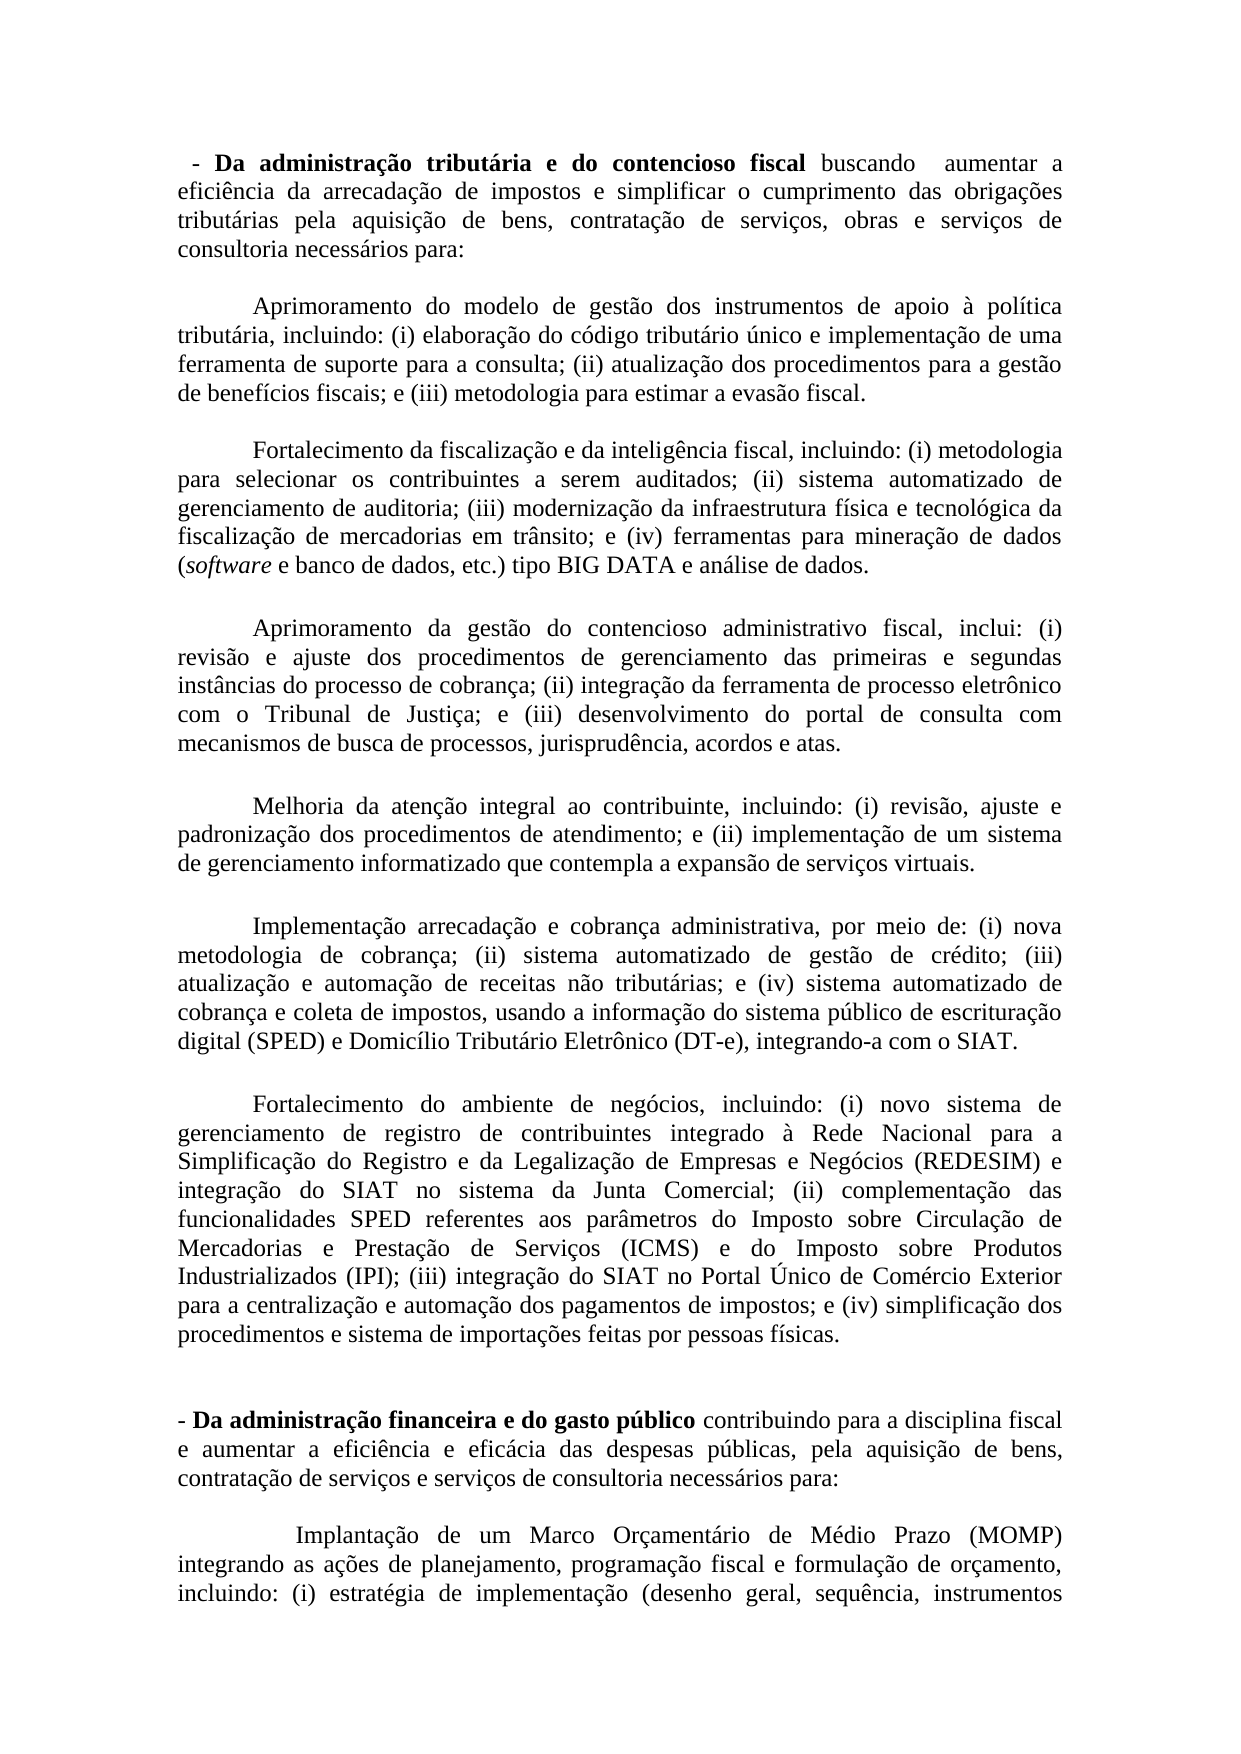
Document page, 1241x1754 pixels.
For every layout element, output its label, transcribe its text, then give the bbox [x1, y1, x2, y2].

list Aprimoramento da gestão do contencioso administrativo fiscal, inclui: (i) revisão e ajuste dos procedimentos de gerenciamento das primeiras e segundas instâncias do processo de cobrança; (ii) integração da ferramenta de processo eletrônico com o Tribunal de Justiça; e (iii) desenvolvimento do portal de consulta com mecanismos de busca de processos, jurisprudência, acordos e atas. [177, 613, 1063, 757]
list Fortalecimento do ambiente de negócios, incluindo: (i) novo sistema de gerenciamento de registro de contribuintes integrado à Rede Nacional para a Simplificação do Registro e da Legalização de Empresas e Negócios (REDESIM) e integração do SIAT no sistema da Junta Comercial; (ii) complementação das funcionalidades SPED referentes aos parâmetros do Imposto sobre Circulação de Mercadorias e Prestação de Serviços (ICMS) e do Imposto sobre Produtos Industrializados (IPI); (iii) integração do SIAT no Portal Único de Comércio Exterior para a centralização e automação dos pagamentos de impostos; e (iv) simplificação dos procedimentos e sistema de importações feitas por pessoas físicas. [177, 1089, 1063, 1348]
text - Da administração financeira e do gasto público contribuindo para a disciplina fiscal e aumentar a eficiência e eficácia das despesas públicas, pela aquisição de bens, contratação de serviços e serviços de consultoria necessários para: [177, 1405, 1063, 1491]
list Aprimoramento do modelo de gestão dos instrumentos de apoio à política tributária, incluindo: (i) elaboração do código tributário único e implementação de uma ferramenta de suporte para a consulta; (ii) atualização dos procedimentos para a gestão de benefícios fiscais; e (iii) metodologia para estimar a evasão fiscal. [177, 291, 1063, 406]
list Melhoria da atenção integral ao contribuinte, incluindo: (i) revisão, ajuste e padronização dos procedimentos de atendimento; e (ii) implementação de um sistema de gerenciamento informatizado que contempla a expansão de serviços virtuais. [177, 791, 1063, 877]
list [177, 1520, 1063, 1606]
list Implementação arrecadação e cobrança administrativa, por meio de: (i) nova metodologia de cobrança; (ii) sistema automatizado de gestão de crédito; (iii) atualização e automação de receitas não tributárias; e (iv) sistema automatizado de cobrança e coleta de impostos, usando a informação do sistema público de escrituração digital (SPED) e Domicílio Tributário Eletrônico (DT-e), integrando-a com o SIAT. [177, 911, 1063, 1055]
list Fortalecimento da fiscalização e da inteligência fiscal, incluindo: (i) metodologia para selecionar os contribuintes a serem auditados; (ii) sistema automatizado de gerenciamento de auditoria; (iii) modernização da infraestrutura física e tecnológica da fiscalização de mercadorias em trânsito; e (iv) ferramentas para mineração de dados (software e banco de dados, etc.) tipo BIG DATA e análise de dados. [177, 435, 1063, 579]
text - Da administração tributária e do contencioso fiscal buscando aumentar a eficiência da arrecadação de impostos e simplificar o cumprimento das obrigações tributárias pela aquisição de bens, contratação de serviços, obras e serviços de consultoria necessários para: [177, 148, 1063, 263]
